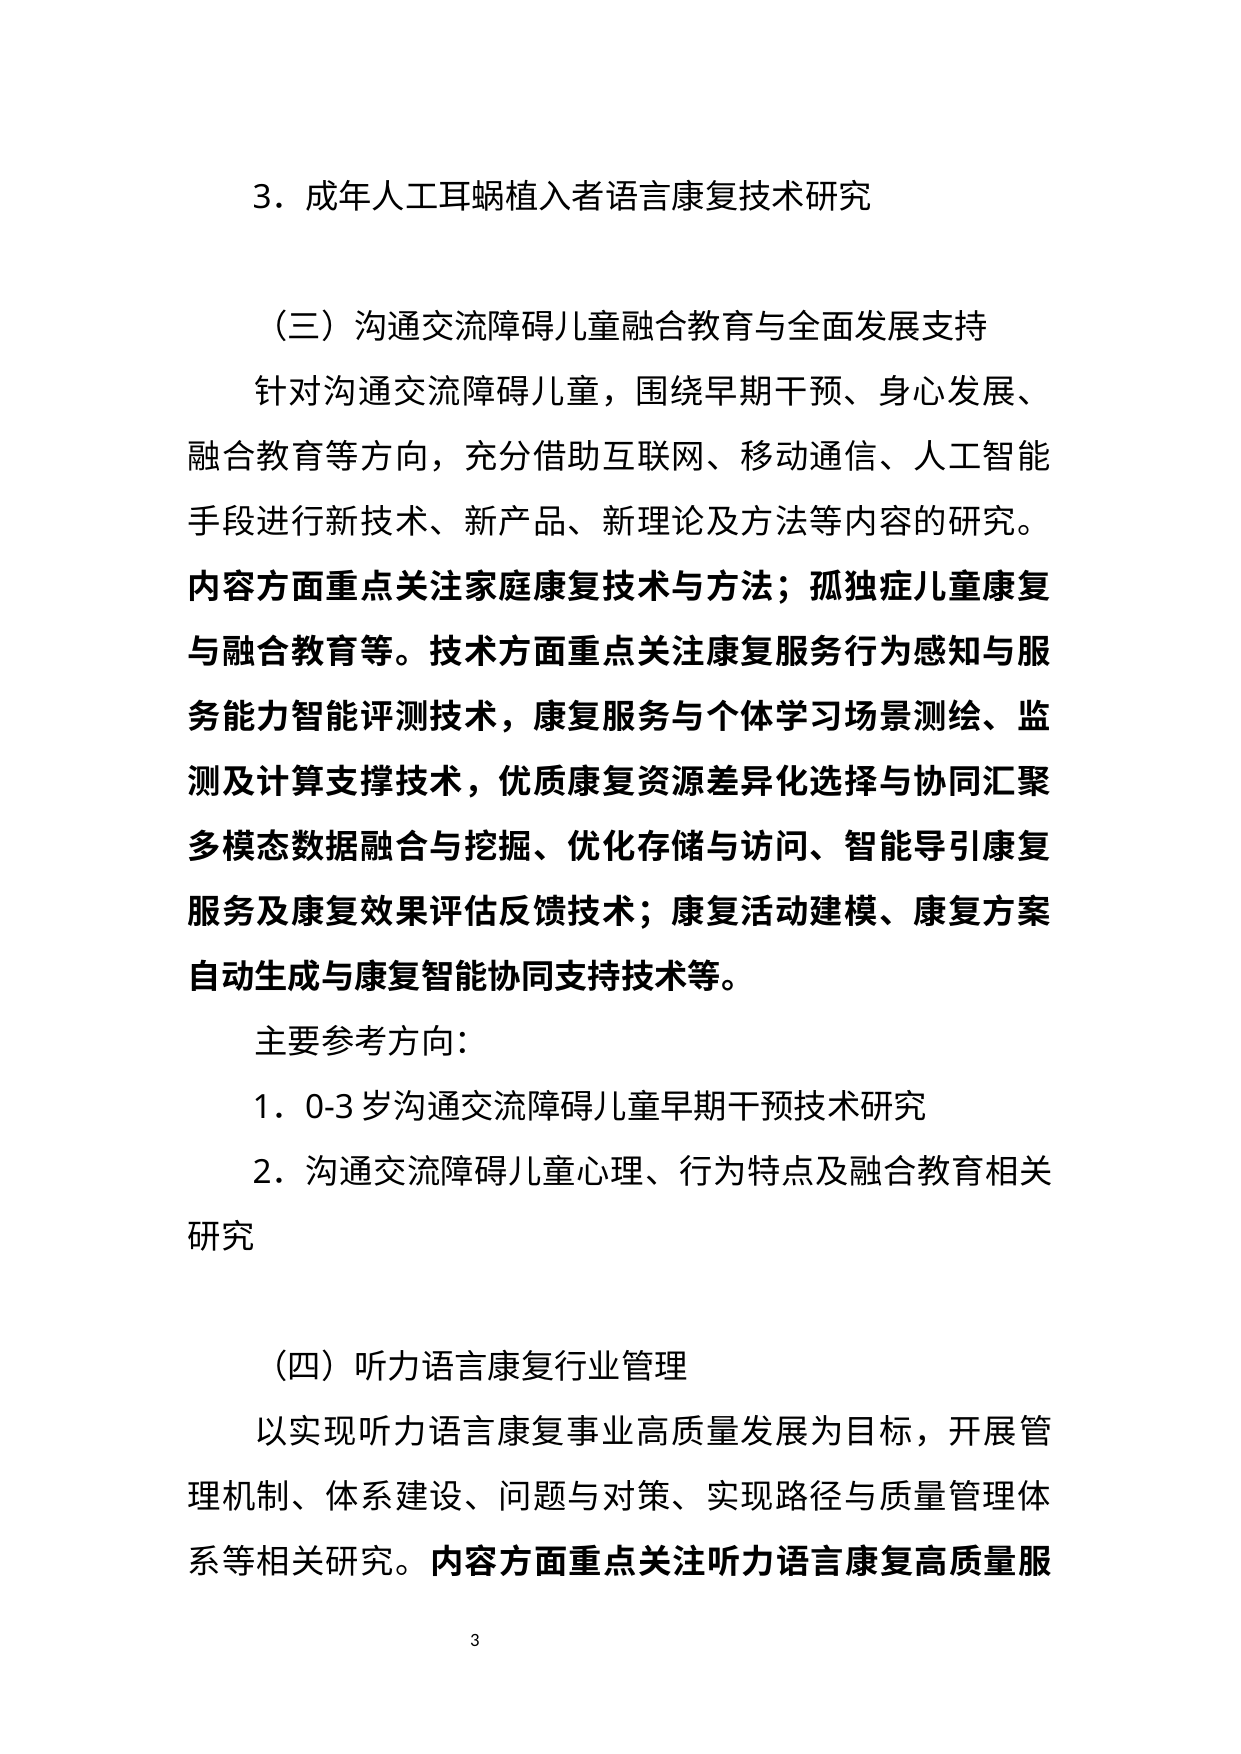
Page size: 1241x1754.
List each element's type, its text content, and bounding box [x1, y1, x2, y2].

list 沟通交流障碍儿童心理、行为特点及融合教育相关研究 [187, 1137, 1053, 1267]
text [187, 1397, 1053, 1592]
text 针对沟通交流障碍儿童，围绕早期干预、身心发展、融合教育等方向，充分借助互联网、移动通信、人工智能手段进行新技术、新产品、新理论及方法等内容的研究。内容方面重点关注家庭康复技术与方法；孤独症儿童康复与融合教育等。技术方面重点关注康复服务行为感知与服务能力智能评测技术，康复服务与个体学习场景测绘、监测及计算支撑技术，优质康复资源差异化选择与协同汇聚、多模态数据融合与挖掘、优化存储与访问、智能导引康复服务及康复效果评估反馈技术；康复活动建模、康复方案自动生成与康复智能协同支持技术等。 [187, 357, 1053, 1007]
text 主要参考方向： [187, 1007, 1053, 1072]
text （三）沟通交流障碍儿童融合教育与全面发展支持 [187, 292, 1053, 357]
list 成年人工耳蜗植入者语言康复技术研究 [187, 162, 1053, 227]
list 0-3岁沟通交流障碍儿童早期干预技术研究 [187, 1072, 1053, 1137]
text （四）听力语言康复行业管理 [187, 1332, 1053, 1397]
